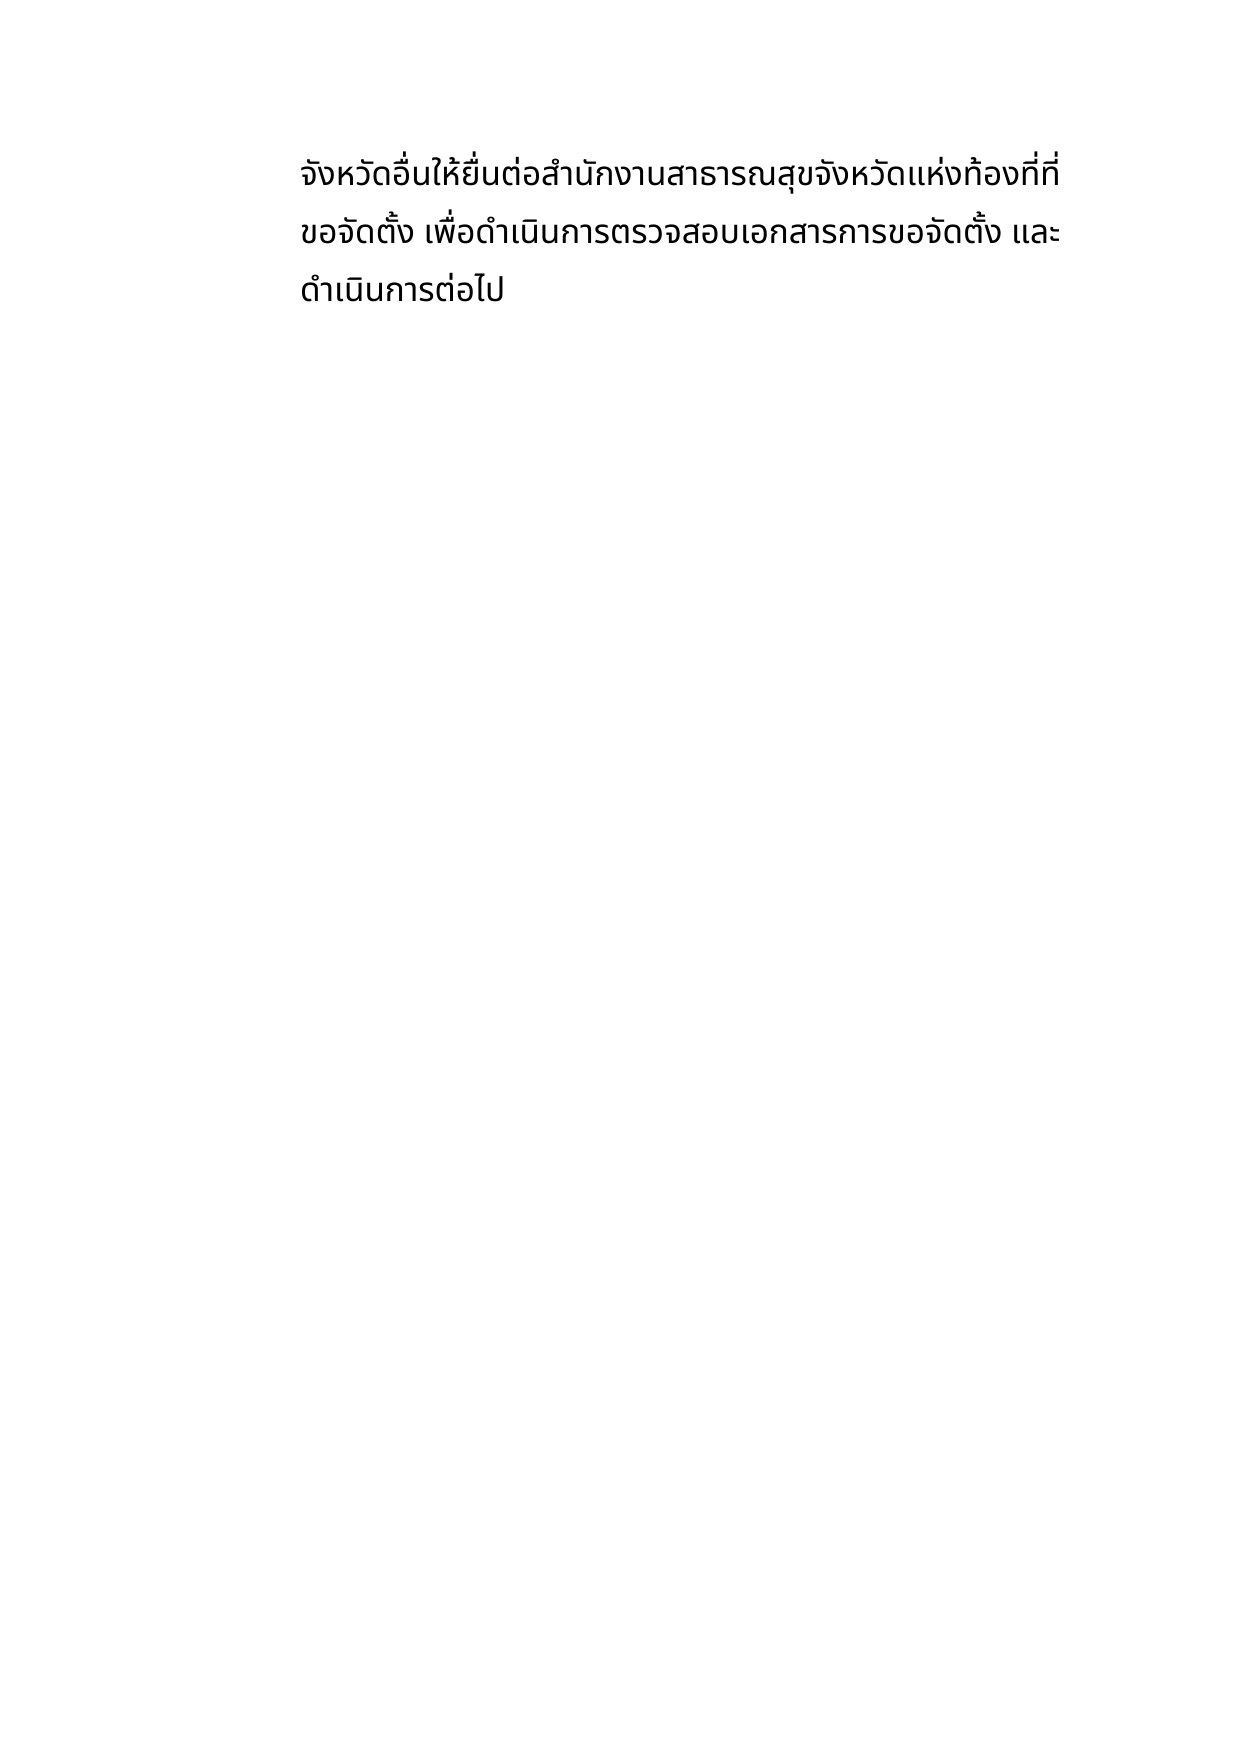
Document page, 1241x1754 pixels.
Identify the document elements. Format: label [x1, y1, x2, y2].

text [150, 150, 1090, 316]
